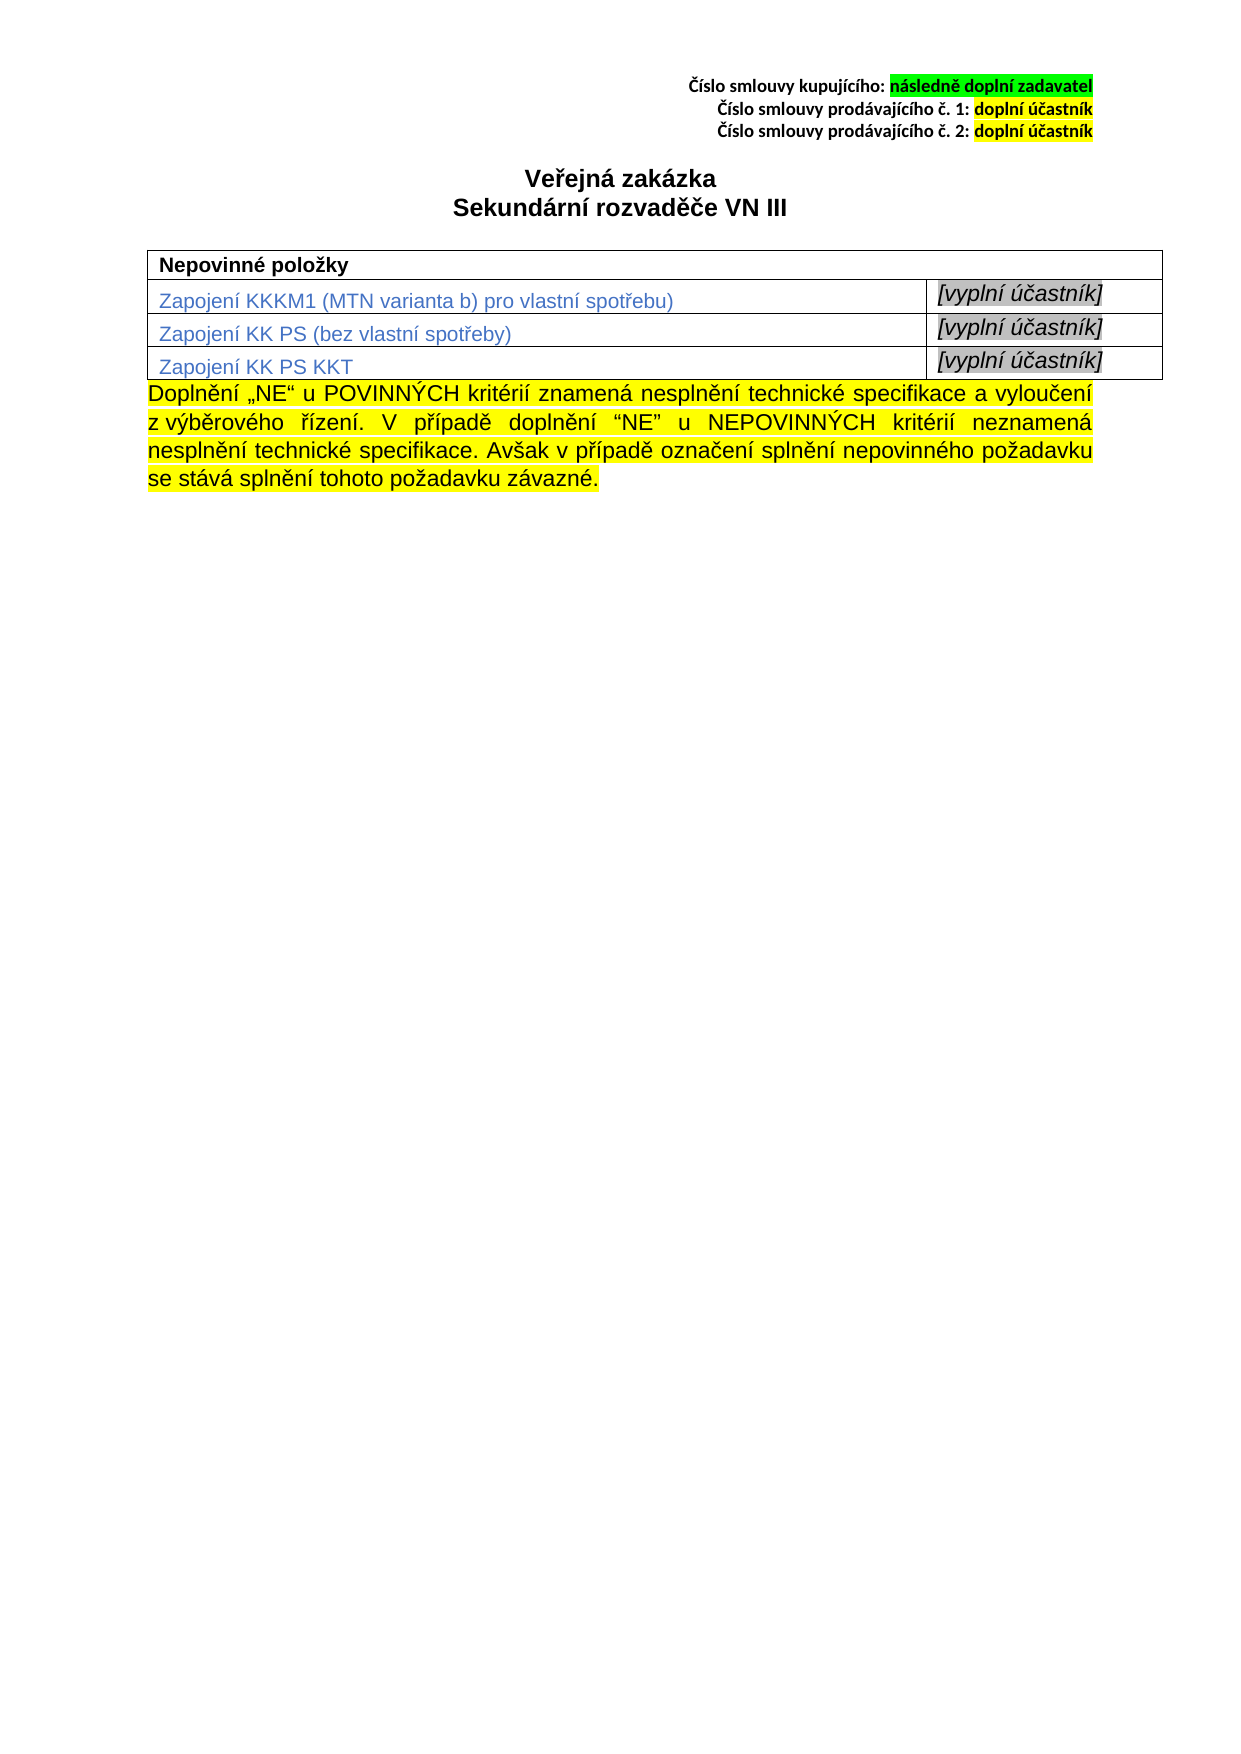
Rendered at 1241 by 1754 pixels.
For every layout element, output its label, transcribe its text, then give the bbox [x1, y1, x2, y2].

table_cell Zapojení KKKM1 (MTN varianta b) pro vlastní spotřebu) [148, 280, 926, 312]
table_cell [vyplní účastník] [927, 347, 1162, 379]
text Doplnění „NE“ u POVINNÝCH kritérií znamená nesplnění technické specifikace a vyloučení z výběrového řízení. V případě doplnění “NE” u NEPOVINNÝCH kritérií neznamená nesplnění technické specifikace. Avšak v případě označení splnění nepovinného požadavku se stává splnění tohoto požadavku závazné. [148, 463, 1093, 492]
table_cell Zapojení KK PS KKT [148, 347, 926, 379]
table_cell Zapojení KK PS (bez vlastní spotřeby) [148, 314, 926, 346]
table_cell Nepovinné položky [148, 251, 1162, 279]
table_cell [vyplní účastník] [927, 280, 1162, 312]
table_cell [vyplní účastník] [927, 314, 1162, 346]
